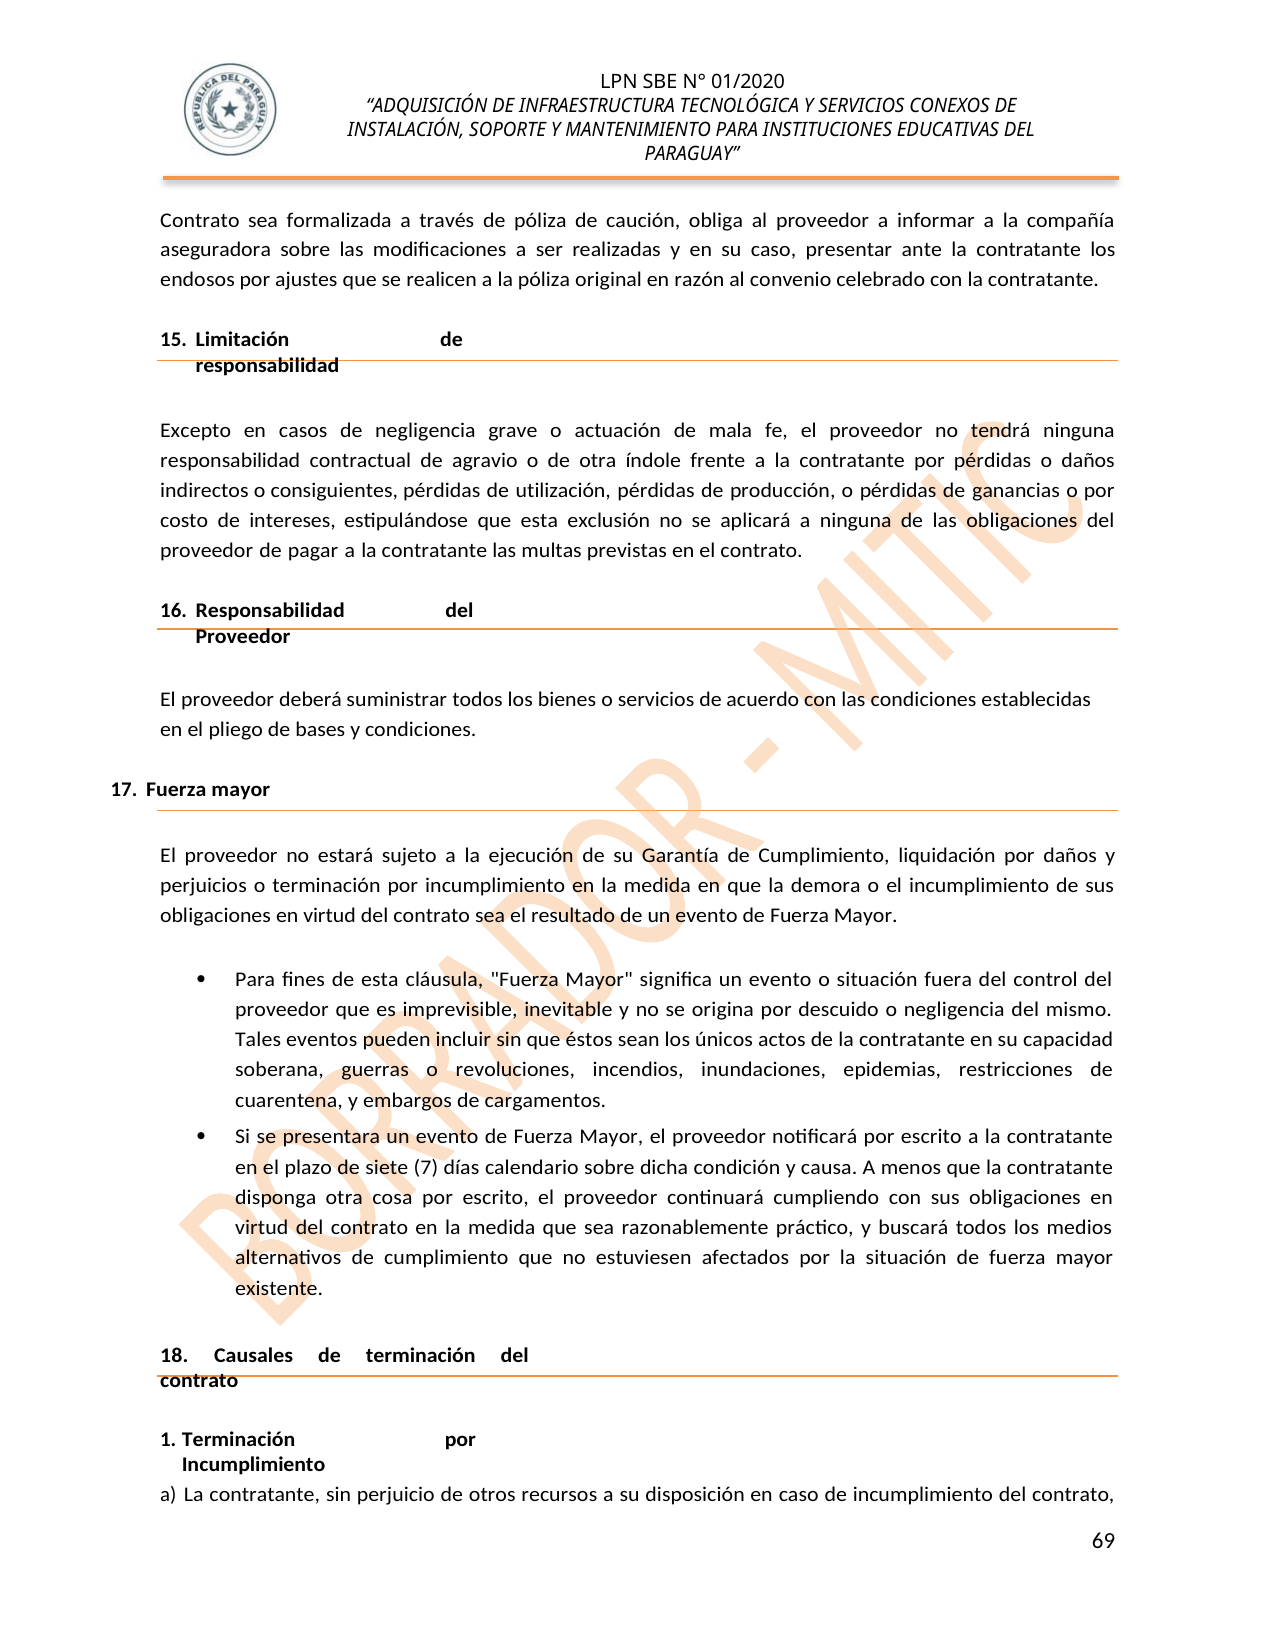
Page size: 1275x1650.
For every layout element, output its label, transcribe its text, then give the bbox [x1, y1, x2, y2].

text Excepto en casos de negligencia grave o actuación de mala fe, el proveedor no tendrá ninguna responsabilidad contractual de agravio o de otra índole frente a la contratante por pérdidas o daños indirectos o consiguientes, pérdidas de utilización, pérdidas de producción, o pérdidas de ganancias o por costo de intereses, estipulándose que esta exclusión no se aplicará a ninguna de las obligaciones del proveedor de pagar a la contratante las multas previstas en el contrato. [160, 417, 1115, 562]
subtitle 18. Causales de terminación del contrato [160, 1342, 528, 1393]
text El proveedor deberá suministrar todos los bienes o servicios de acuerdo con las condiciones establecidas en el pliego de bases y condiciones. [160, 686, 1115, 741]
text El proveedor no estará sujeto a la ejecución de su Garantía de Cumplimiento, liquidación por daños y perjuicios o terminación por incumplimiento en la medida en que la demora o el incumplimiento de sus obligaciones en virtud del contrato sea el resultado de un evento de Fuerza Mayor. [160, 842, 1115, 928]
subtitle Limitación de responsabilidad [160, 327, 463, 377]
picture [182, 61, 278, 157]
subtitle Fuerza mayor [110, 777, 1127, 802]
list Para fines de esta cláusula, "Fuerza Mayor" significa un evento o situación fuera del control del proveedor que es imprevisible, inevitable y no se origina por descuido o negligencia del mismo. Tales eventos pueden incluir sin que éstos sean los únicos actos de la contratante en su capacidad soberana, guerras o revoluciones, incendios, inundaciones, epidemias, restricciones de cuarentena, y embargos de cargamentos. [197, 966, 1115, 1112]
subtitle Responsabilidad del Proveedor [160, 597, 473, 648]
list Si se presentara un evento de Fuerza Mayor, el proveedor notificará por escrito a la contratante en el plazo de siete (7) días calendario sobre dicha condición y causa. A menos que la contratante disponga otra cosa por escrito, el proveedor continuará cumpliendo con sus obligaciones en virtud del contrato en la medida que sea razonablemente práctico, y buscará todos los medios alternativos de cumplimiento que no estuviesen afectados por la situación de fuerza mayor existente. [197, 1124, 1115, 1300]
list Terminación por Incumplimiento [160, 1426, 476, 1477]
